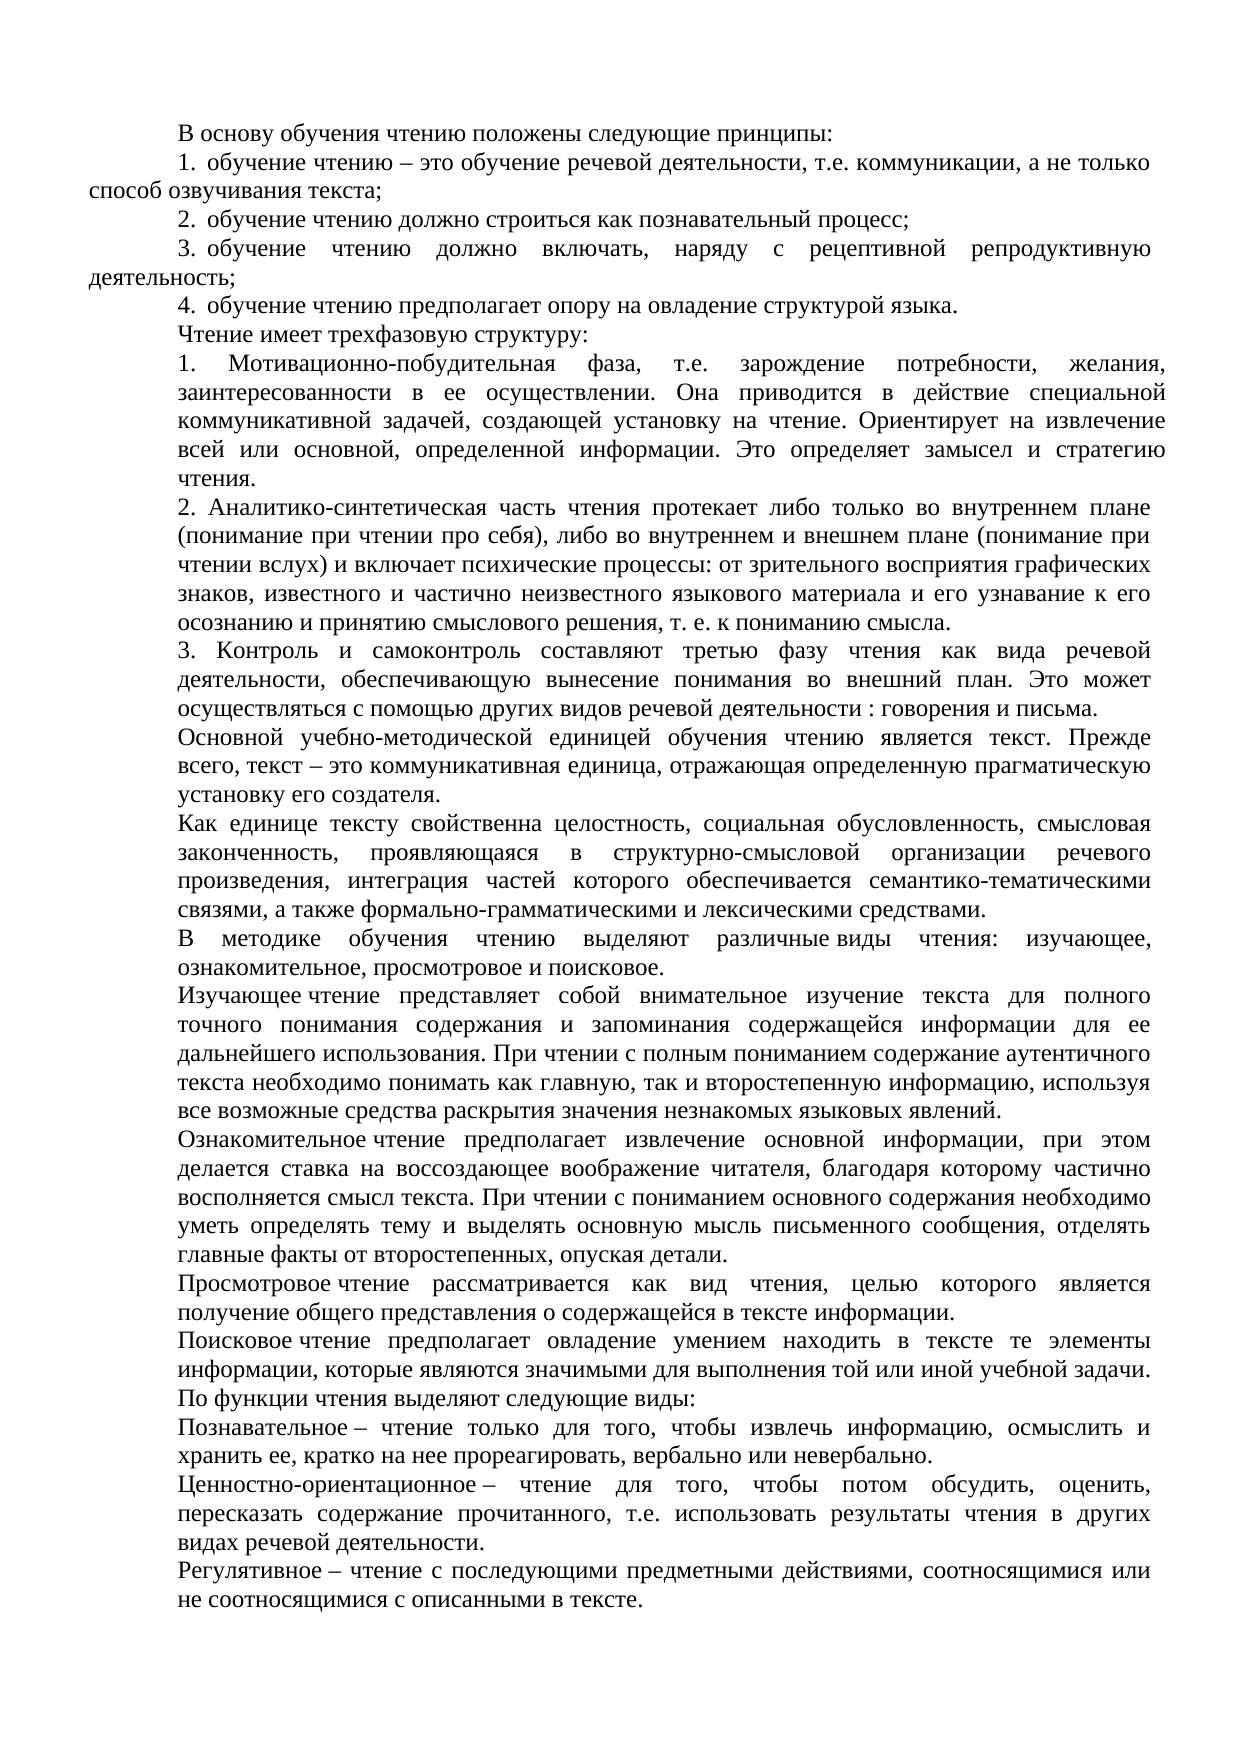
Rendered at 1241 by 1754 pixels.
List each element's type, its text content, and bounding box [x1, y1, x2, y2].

text 1. Мотивационно-побудительная фаза, т.е. зарождение потребности, желания, заинтересованности в ее осуществлении. Она приводится в действие специальной коммуникативной задачей, создающей установку на чтение. Ориентирует на извлечение всей или основной, определенной информации. Это определяет замысел и стратегию чтения. [177, 348, 1166, 492]
list обучение чтению – это обучение речевой деятельности, т.е. коммуникации, а не только способ озвучивания текста; [88, 147, 1152, 204]
text Как единице тексту свойственна целостность, социальная обусловленность, смысловая законченность, проявляющаяся в структурно-смысловой организации речевого произведения, интеграция частей которого обеспечивается семантико-тематическими связями, а также формально-грамматическими и лексическими средствами. [177, 808, 1152, 923]
text Основной учебно-методической единицей обучения чтению является текст. Прежде всего, текст – это коммуникативная единица, отражающая определенную прагматическую установку его создателя. [177, 722, 1152, 808]
text Просмотровое чтение рассматривается как вид чтения, целью которого является получение общего представления о содержащейся в тексте информации. [177, 1268, 1152, 1326]
text Поисковое чтение предполагает овладение умением находить в тексте те элементы информации, которые являются значимыми для выполнения той или иной учебной задачи. [177, 1326, 1152, 1383]
list обучение чтению должно строиться как познавательный процесс; [88, 204, 1152, 233]
text Регулятивное – чтение с последующими предметными действиями, соотносящимися или не соотносящимися с описанными в тексте. [177, 1556, 1152, 1613]
text По функции чтения выделяют следующие виды: [177, 1383, 1152, 1412]
text В методике обучения чтению выделяют различные виды чтения: изучающее, ознакомительное, просмотровое и поисковое. [177, 923, 1152, 981]
text Ценностно-ориентационное – чтение для того, чтобы потом обсудить, оценить, пересказать содержание прочитанного, т.е. использовать результаты чтения в других видах речевой деятельности. [177, 1469, 1152, 1556]
text Ознакомительное чтение предполагает извлечение основной информации, при этом делается ставка на воссоздающее воображение читателя, благодаря которому частично восполняется смысл текста. При чтении с пониманием основного содержания необходимо уметь определять тему и выделять основную мысль письменного сообщения, отделять главные факты от второстепенных, опуская детали. [177, 1124, 1152, 1268]
text 3. Контроль и самоконтроль составляют третью фазу чтения как вида речевой деятельности, обеспечивающую вынесение понимания во внешний план. Это может осуществляться с помощью других видов речевой деятельности : говорения и письма. [177, 636, 1152, 722]
text Изучающее чтение представляет собой внимательное изучение текста для полного точного понимания содержания и запоминания содержащейся информации для ее дальнейшего использования. При чтении с полным пониманием содержание аутентичного текста необходимо понимать как главную, так и второстепенную информацию, используя все возможные средства раскрытия значения незнакомых языковых явлений. [177, 981, 1152, 1124]
list обучение чтению предполагает опору на овладение структурой языка. [88, 291, 1152, 319]
text Чтение имеет трехфазовую структуру: [177, 319, 1152, 348]
text В основу обучения чтению положены следующие принципы: [177, 118, 1152, 147]
text Познавательное – чтение только для того, чтобы извлечь информацию, осмыслить и хранить ее, кратко на нее прореагировать, вербально или невербально. [177, 1412, 1152, 1469]
text 2. Аналитико-синтетическая часть чтения протекает либо только во внутреннем плане (понимание при чтении про себя), либо во внутреннем и внешнем плане (понимание при чтении вслух) и включает психические процессы: от зрительного восприятия графических знаков, известного и частично неизвестного языкового материала и его узнавание к его осознанию и принятию смыслового решения, т. е. к пониманию смысла. [177, 492, 1152, 636]
list обучение чтению должно включать, наряду с рецептивной репродуктивную деятельность; [88, 233, 1152, 291]
